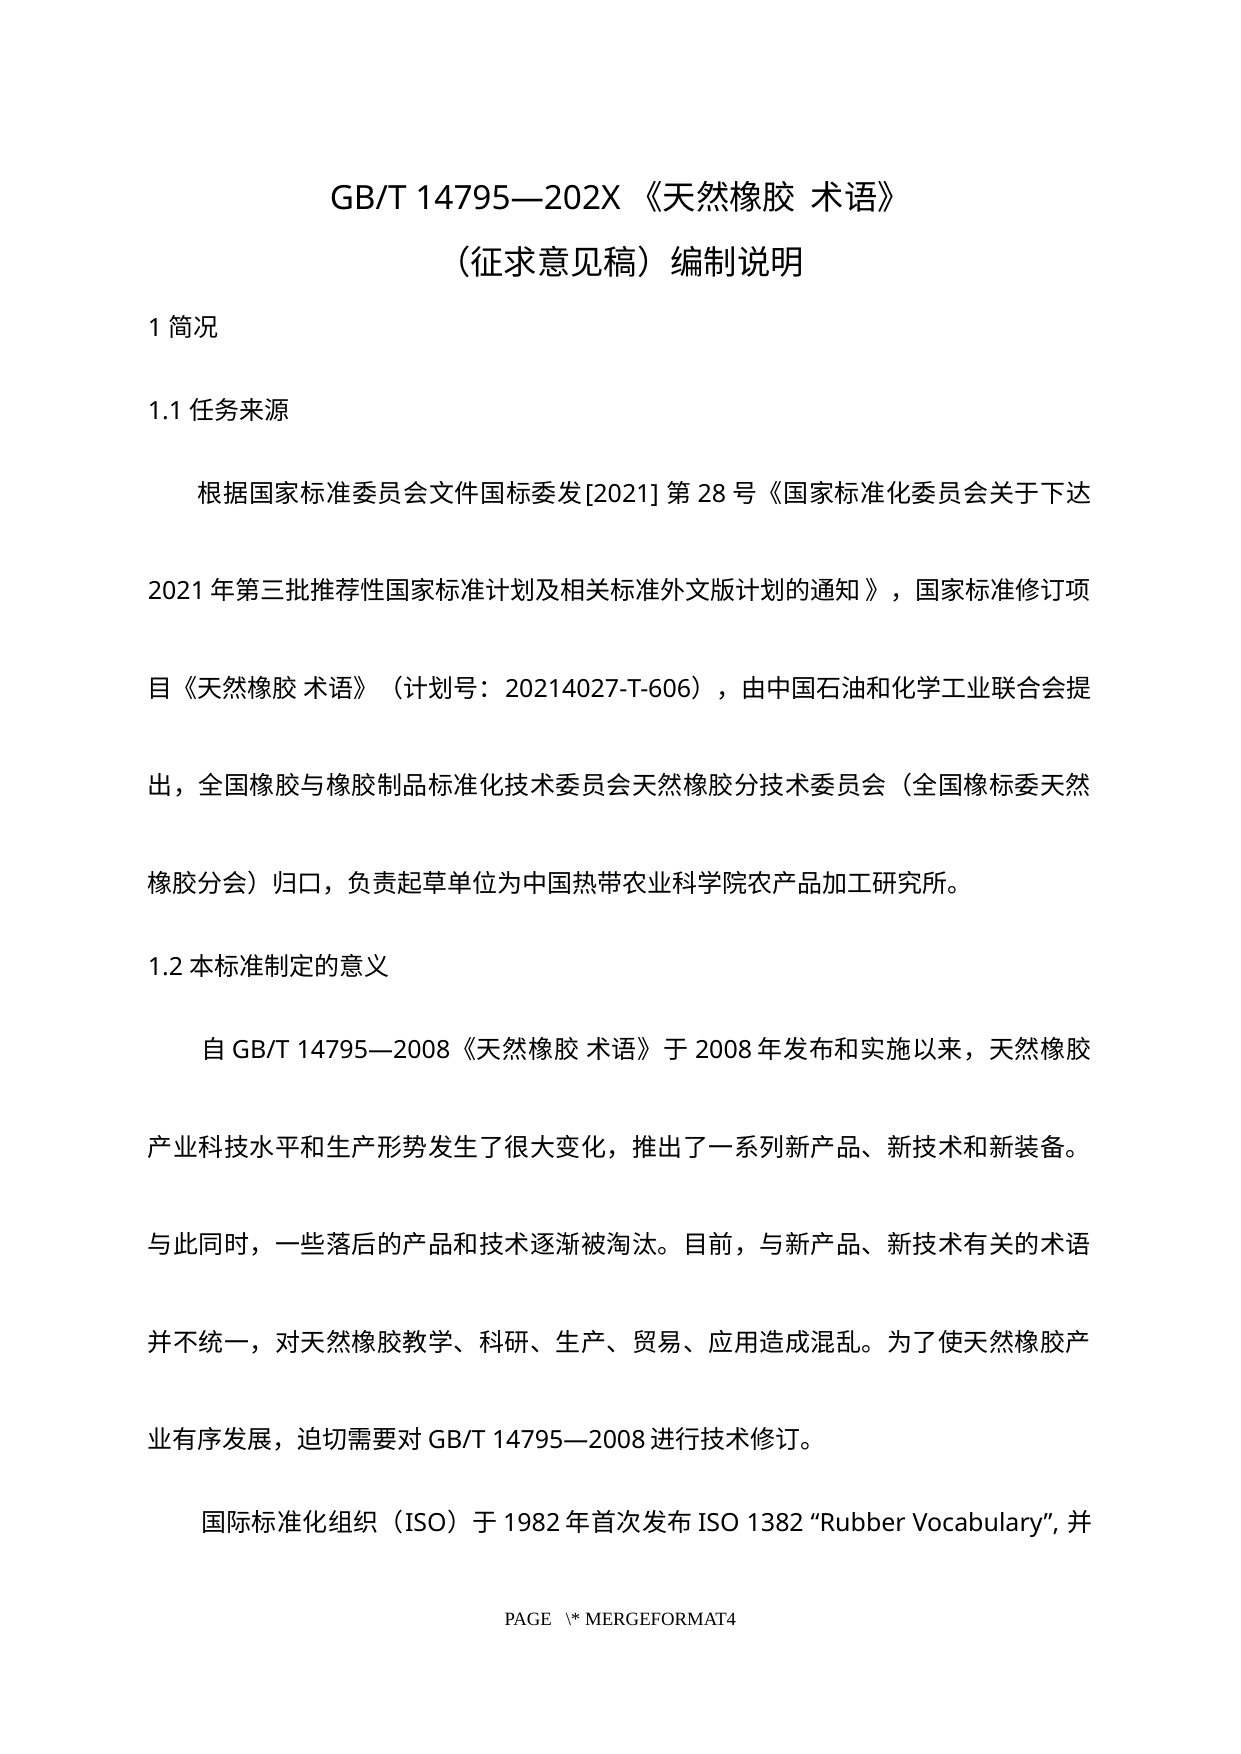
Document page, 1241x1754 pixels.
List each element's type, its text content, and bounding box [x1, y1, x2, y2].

text （征求意见稿）编制说明 [148, 228, 1092, 293]
text 1.2 本标准制定的意义 [148, 932, 1092, 997]
text GB/T 14795—202X 《天然橡胶 术语》 [148, 163, 1092, 228]
text 自GB/T 14795—2008《天然橡胶 术语》于2008年发布和实施以来，天然橡胶产业科技水平和生产形势发生了很大变化，推出了一系列新产品、新技术和新装备。与此同时，一些落后的产品和技术逐渐被淘汰。目前，与新产品、新技术有关的术语并不统一，对天然橡胶教学、科研、生产、贸易、应用造成混乱。为了使天然橡胶产业有序发展，迫切需要对GB/T 14795—2008进行技术修订。 [148, 1015, 1092, 1470]
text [148, 1488, 1092, 1553]
text 根据国家标准委员会文件国标委发[2021] 第28号《国家标准化委员会关于下达2021年第三批推荐性国家标准计划及相关标准外文版计划的通知 》，国家标准修订项目《天然橡胶 术语》（计划号：20214027-T-606），由中国石油和化学工业联合会提出，全国橡胶与橡胶制品标准化技术委员会天然橡胶分技术委员会（全国橡标委天然橡胶分会）归口，负责起草单位为中国热带农业科学院农产品加工研究所。 [148, 459, 1092, 914]
text 1.1 任务来源 [148, 376, 1092, 441]
text 1 简况 [148, 293, 1092, 358]
